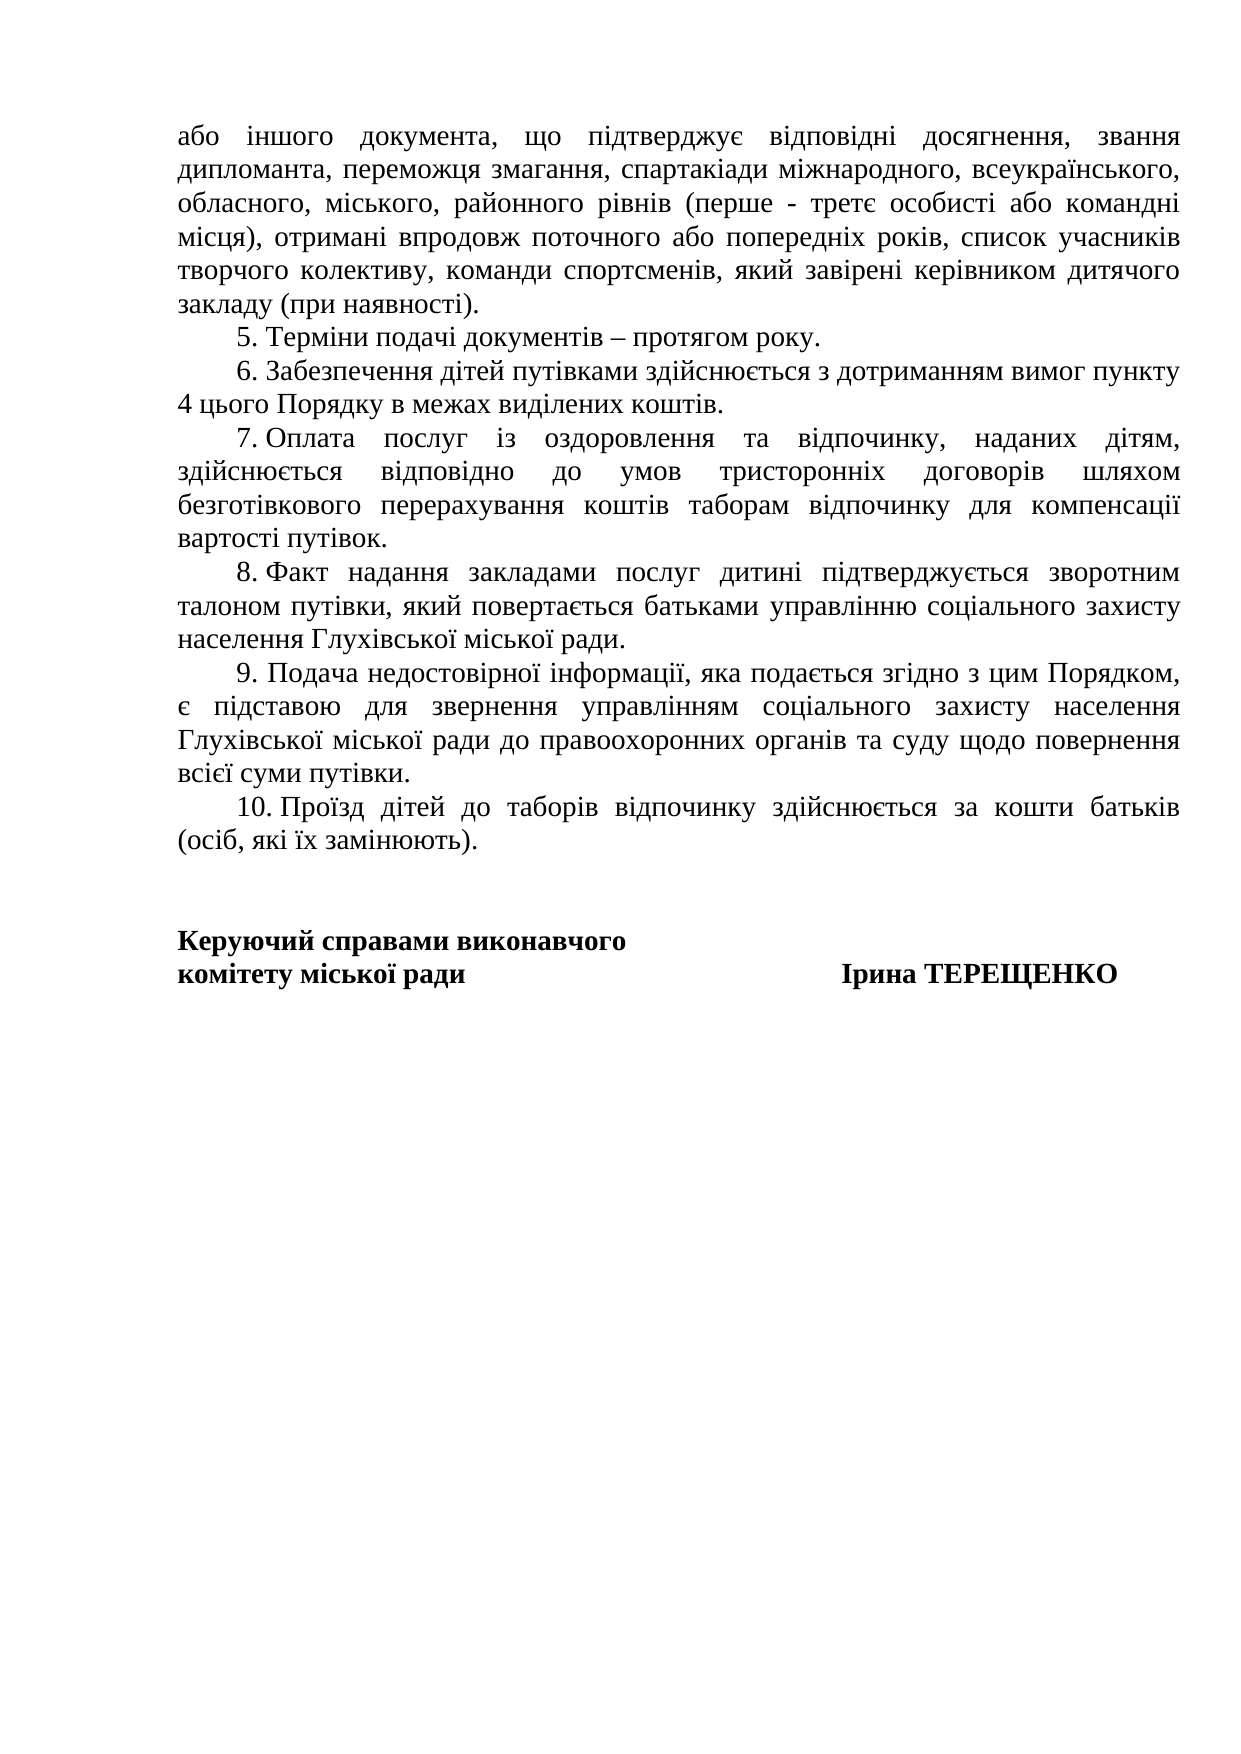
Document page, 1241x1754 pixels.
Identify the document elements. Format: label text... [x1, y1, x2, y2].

text 5. Терміни подачі документів – протягом року. [236, 319, 1181, 353]
text 6. Забезпечення дітей путівками здійснюється з дотриманням вимог пункту 4 цього Порядку в межах виділених коштів. [177, 353, 1181, 420]
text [177, 118, 1181, 319]
text 7. Оплата послуг із оздоровлення та відпочинку, наданих дітям, здійснюється відповідно до умов тристоронніх договорів шляхом безготівкового перерахування коштів таборам відпочинку для компенсації вартості путівок. [177, 420, 1181, 554]
text комітету міської ради Ірина ТЕРЕЩЕНКО [177, 957, 1181, 990]
text 10. Проїзд дітей до таборів відпочинку здійснюється за кошти батьків (осіб, які їх замінюють). [177, 789, 1181, 856]
text Керуючий справами виконавчого [177, 923, 1181, 957]
text 8. Факт надання закладами послуг дитині підтверджується зворотним талоном путівки, який повертається батьками управлінню соціального захисту населення Глухівської міської ради. [177, 554, 1181, 655]
text 9. Подача недостовірної інформації, яка подається згідно з цим Порядком, є підставою для звернення управлінням соціального захисту населення Глухівської міської ради до правоохоронних органів та суду щодо повернення всієї суми путівки. [177, 655, 1181, 789]
